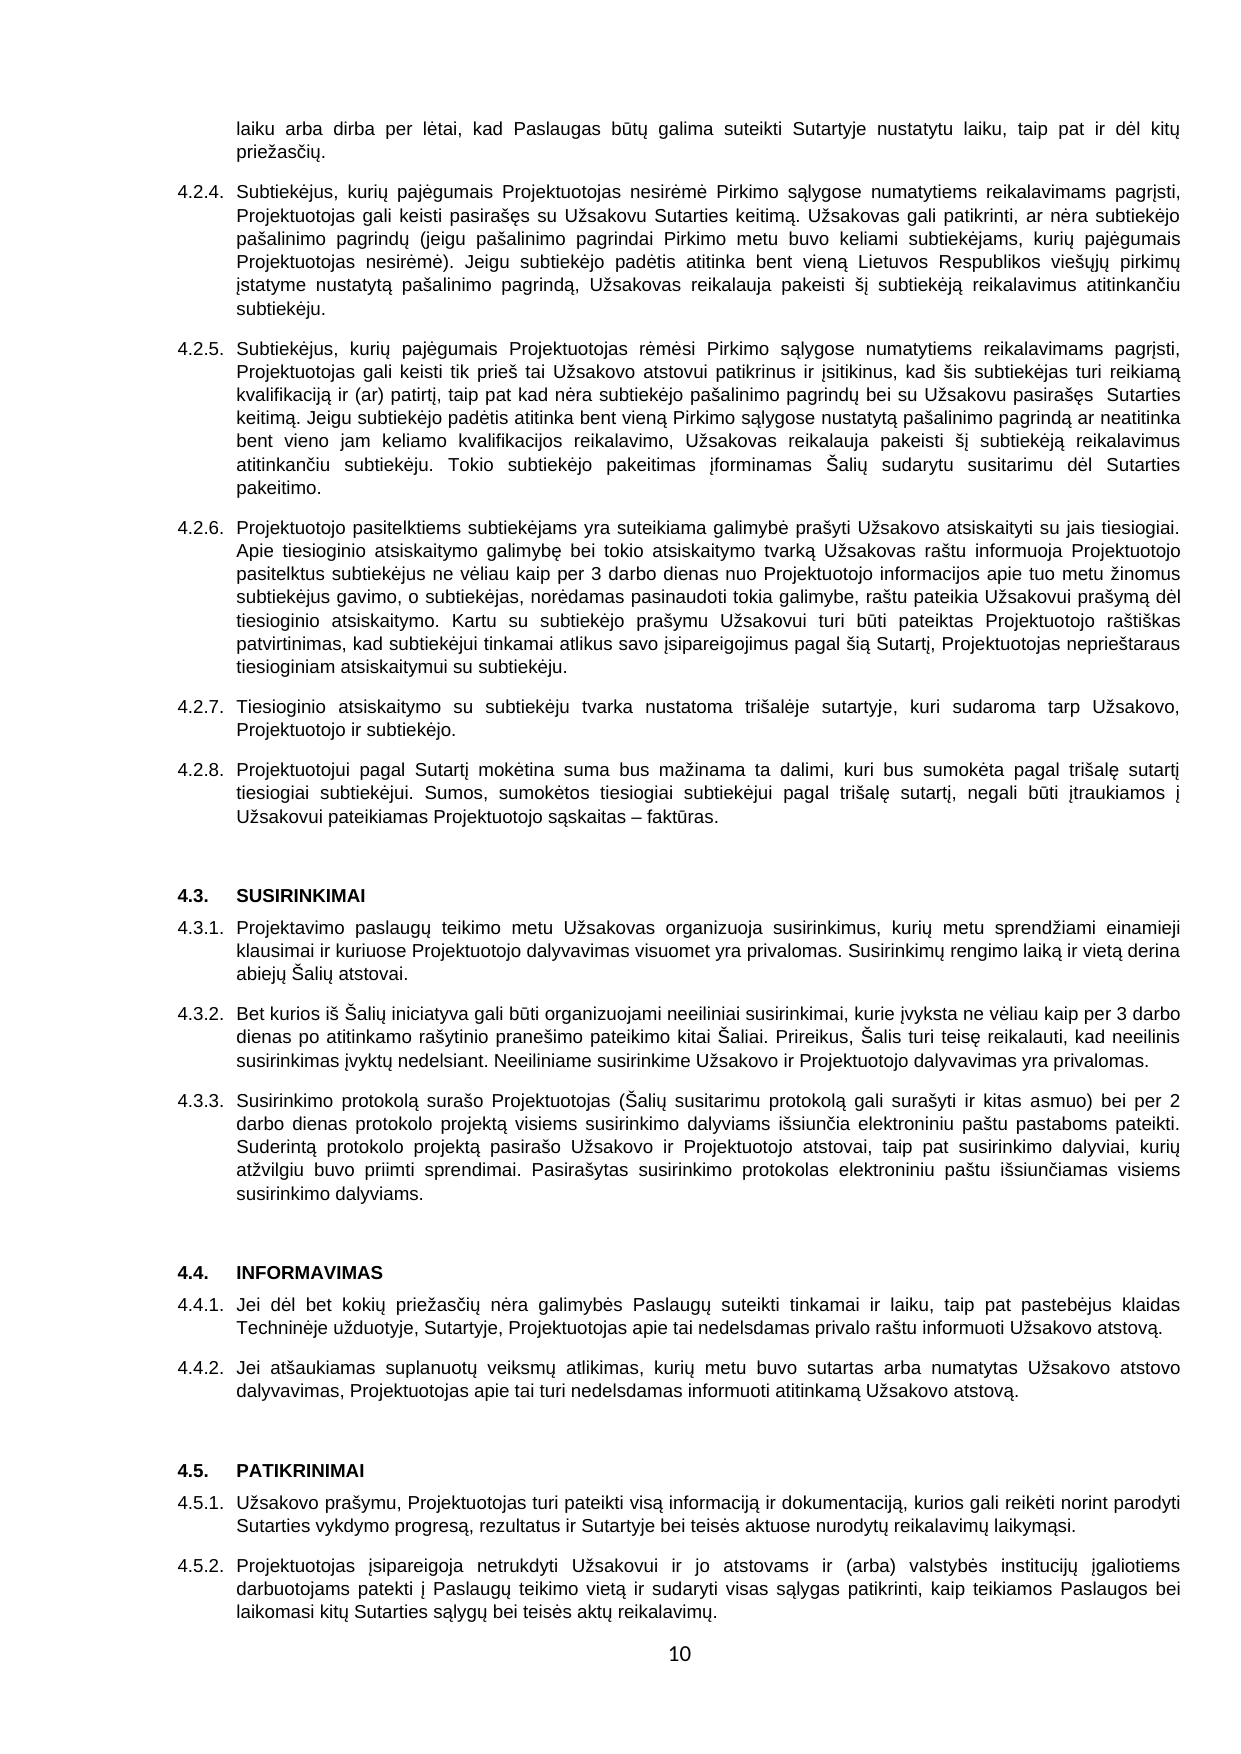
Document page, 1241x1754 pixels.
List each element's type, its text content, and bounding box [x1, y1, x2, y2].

list Užsakovo prašymu, Projektuotojas turi pateikti visą informaciją ir dokumentaciją, kurios gali reikėti norint parodyti Sutarties vykdymo progresą, rezultatus ir Sutartyje bei teisės aktuose nurodytų reikalavimų laikymąsi. [177, 1491, 1181, 1536]
subtitle SUSIRINKIMAI [177, 885, 1181, 907]
list Jei atšaukiamas suplanuotų veiksmų atlikimas, kurių metu buvo sutartas arba numatytas Užsakovo atstovo dalyvavimas, Projektuotojas apie tai turi nedelsdamas informuoti atitinkamą Užsakovo atstovą. [177, 1357, 1181, 1402]
list Susirinkimo protokolą surašo Projektuotojas (Šalių susitarimu protokolą gali surašyti ir kitas asmuo) bei per 2 darbo dienas protokolo projektą visiems susirinkimo dalyviams išsiunčia elektroniniu paštu pastaboms pateikti. Suderintą protokolo projektą pasirašo Užsakovo ir Projektuotojo atstovai, taip pat susirinkimo dalyviai, kurių atžvilgiu buvo priimti sprendimai. Pasirašytas susirinkimo protokolas elektroniniu paštu išsiunčiamas visiems susirinkimo dalyviams. [177, 1089, 1181, 1204]
list Bet kurios iš Šalių iniciatyva gali būti organizuojami neeiliniai susirinkimai, kurie įvyksta ne vėliau kaip per 3 darbo dienas po atitinkamo rašytinio pranešimo pateikimo kitai Šaliai. Prireikus, Šalis turi teisę reikalauti, kad neeilinis susirinkimas įvyktų nedelsiant. Neeiliniame susirinkime Užsakovo ir Projektuotojo dalyvavimas yra privalomas. [177, 1003, 1181, 1071]
list Projektuotojas įsipareigoja netrukdyti Užsakovui ir jo atstovams ir (arba) valstybės institucijų įgaliotiems darbuotojams patekti į Paslaugų teikimo vietą ir sudaryti visas sąlygas patikrinti, kaip teikiamos Paslaugos bei laikomasi kitų Sutarties sąlygų bei teisės aktų reikalavimų. [177, 1554, 1181, 1623]
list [177, 118, 1181, 163]
subtitle PATIKRINIMAI [177, 1460, 1181, 1481]
subtitle INFORMAVIMAS [177, 1262, 1181, 1284]
list Projektavimo paslaugų teikimo metu Užsakovas organizuoja susirinkimus, kurių metu sprendžiami einamieji klausimai ir kuriuose Projektuotojo dalyvavimas visuomet yra privalomas. Susirinkimų rengimo laiką ir vietą derina abiejų Šalių atstovai. [177, 917, 1181, 985]
list Tiesioginio atsiskaitymo su subtiekėju tvarka nustatoma trišalėje sutartyje, kuri sudaroma tarp Užsakovo, Projektuotojo ir subtiekėjo. [177, 696, 1181, 741]
list Subtiekėjus, kurių pajėgumais Projektuotojas rėmėsi Pirkimo sąlygose numatytiems reikalavimams pagrįsti, Projektuotojas gali keisti tik prieš tai Užsakovo atstovui patikrinus ir įsitikinus, kad šis subtiekėjas turi reikiamą kvalifikaciją ir (ar) patirtį, taip pat kad nėra subtiekėjo pašalinimo pagrindų bei su Užsakovu pasirašęs Sutarties keitimą. Jeigu subtiekėjo padėtis atitinka bent vieną Pirkimo sąlygose nustatytą pašalinimo pagrindą ar neatitinka bent vieno jam keliamo kvalifikacijos reikalavimo, Užsakovas reikalauja pakeisti šį subtiekėją reikalavimus atitinkančiu subtiekėju. Tokio subtiekėjo pakeitimas įforminamas Šalių sudarytu susitarimu dėl Sutarties pakeitimo. [177, 337, 1181, 498]
list Subtiekėjus, kurių pajėgumais Projektuotojas nesirėmė Pirkimo sąlygose numatytiems reikalavimams pagrįsti, Projektuotojas gali keisti pasirašęs su Užsakovu Sutarties keitimą. Užsakovas gali patikrinti, ar nėra subtiekėjo pašalinimo pagrindų (jeigu pašalinimo pagrindai Pirkimo metu buvo keliami subtiekėjams, kurių pajėgumais Projektuotojas nesirėmė). Jeigu subtiekėjo padėtis atitinka bent vieną Lietuvos Respublikos viešųjų pirkimų įstatyme nustatytą pašalinimo pagrindą, Užsakovas reikalauja pakeisti šį subtiekėją reikalavimus atitinkančiu subtiekėju. [177, 181, 1181, 319]
list Projektuotojo pasitelktiems subtiekėjams yra suteikiama galimybė prašyti Užsakovo atsiskaityti su jais tiesiogiai. Apie tiesioginio atsiskaitymo galimybę bei tokio atsiskaitymo tvarką Užsakovas raštu informuoja Projektuotojo pasitelktus subtiekėjus ne vėliau kaip per 3 darbo dienas nuo Projektuotojo informacijos apie tuo metu žinomus subtiekėjus gavimo, o subtiekėjas, norėdamas pasinaudoti tokia galimybe, raštu pateikia Užsakovui prašymą dėl tiesioginio atsiskaitymo. Kartu su subtiekėjo prašymu Užsakovui turi būti pateiktas Projektuotojo raštiškas patvirtinimas, kad subtiekėjui tinkamai atlikus savo įsipareigojimus pagal šią Sutartį, Projektuotojas neprieštaraus tiesioginiam atsiskaitymui su subtiekėju. [177, 517, 1181, 677]
list Jei dėl bet kokių priežasčių nėra galimybės Paslaugų suteikti tinkamai ir laiku, taip pat pastebėjus klaidas Techninėje užduotyje, Sutartyje, Projektuotojas apie tai nedelsdamas privalo raštu informuoti Užsakovo atstovą. [177, 1294, 1181, 1338]
list Projektuotojui pagal Sutartį mokėtina suma bus mažinama ta dalimi, kuri bus sumokėta pagal trišalę sutartį tiesiogiai subtiekėjui. Sumos, sumokėtos tiesiogiai subtiekėjui pagal trišalę sutartį, negali būti įtraukiamos į Užsakovui pateikiamas Projektuotojo sąskaitas – faktūras. [177, 759, 1181, 827]
